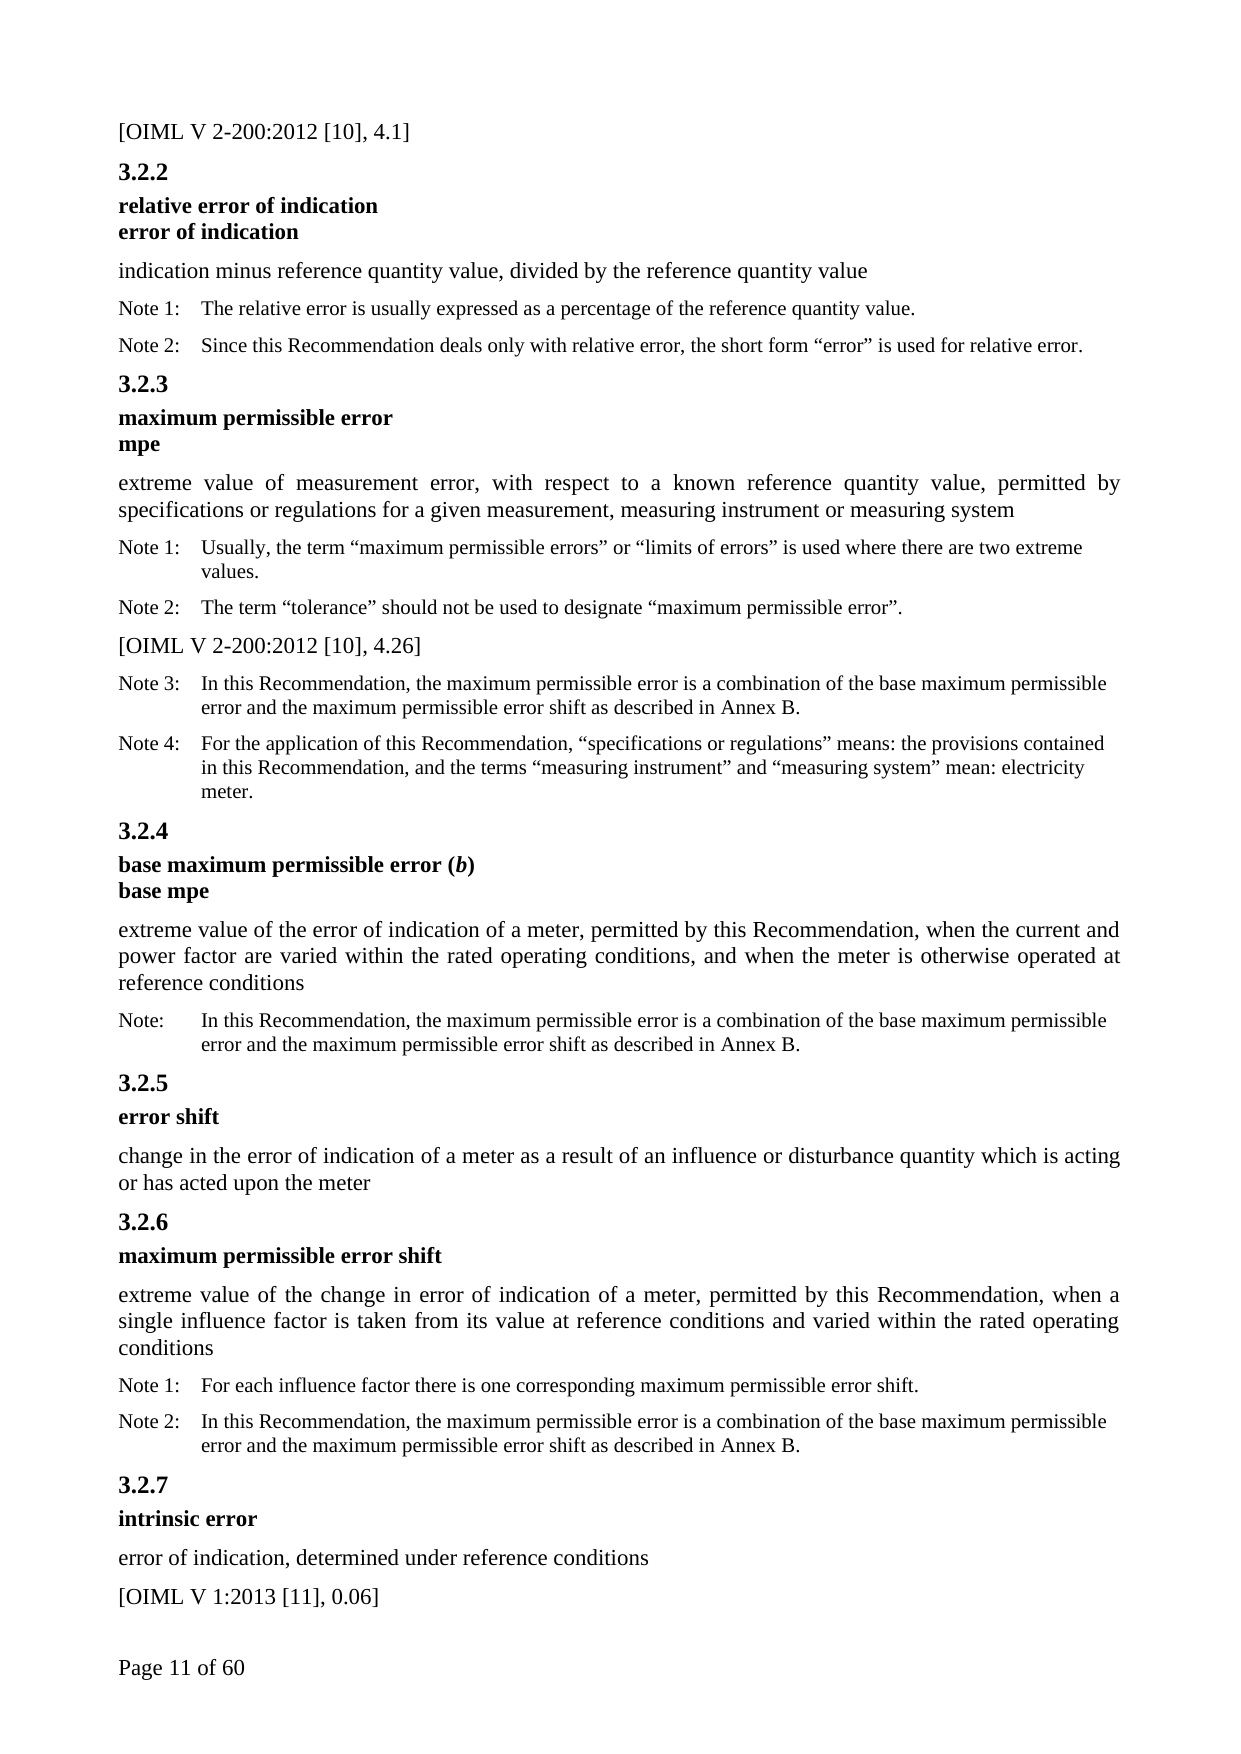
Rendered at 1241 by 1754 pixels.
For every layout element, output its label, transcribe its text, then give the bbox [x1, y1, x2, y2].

text error shift [118, 1103, 1122, 1130]
text Note 2: Since this Recommendation deals only with relative error, the short form “error” is used for relative error. [118, 333, 1122, 357]
text extreme value of the change in error of indication of a meter, permitted by this Recommendation, when a single influence factor is taken from its value at reference conditions and varied within the rated operating conditions [118, 1281, 1122, 1360]
text [OIML V 2-200:2012 [10], 4.1] [118, 118, 1122, 144]
text maximum permissible error [118, 404, 1122, 431]
text intrinsic error [118, 1505, 1122, 1531]
text mpe [118, 431, 1122, 457]
text Note 4: For the application of this Recommendation, “specifications or regulations” means: the provisions contained in this Recommendation, and the terms “measuring instrument” and “measuring system” mean: electricity meter. [118, 731, 1122, 803]
text Note 2: The term “tolerance” should not be used to designate “maximum permissible error”. [118, 595, 1122, 619]
text base mpe [118, 877, 1122, 904]
text error of indication [118, 218, 1122, 245]
text relative error of indication [118, 192, 1122, 218]
text Note 1: For each influence factor there is one corresponding maximum permissible error shift. [118, 1373, 1122, 1397]
text change in the error of indication of a meter as a result of an influence or disturbance quantity which is acting or has acted upon the meter [118, 1142, 1122, 1195]
text Note 3: In this Recommendation, the maximum permissible error is a combination of the base maximum permissible error and the maximum permissible error shift as described in Annex B. [118, 671, 1122, 719]
text Note 2: In this Recommendation, the maximum permissible error is a combination of the base maximum permissible error and the maximum permissible error shift as described in Annex B. [118, 1409, 1122, 1457]
text maximum permissible error shift [118, 1242, 1122, 1269]
text Note 1: The relative error is usually expressed as a percentage of the reference quantity value. [118, 296, 1122, 320]
text Note 1: Usually, the term “maximum permissible errors” or “limits of errors” is used where there are two extreme values. [118, 534, 1122, 583]
text [OIML V 1:2013 [11], 0.06] [118, 1583, 1122, 1609]
text error of indication, determined under reference conditions [118, 1544, 1122, 1570]
text [OIML V 2-200:2012 [10], 4.26] [118, 632, 1122, 658]
text extreme value of measurement error, with respect to a known reference quantity value, permitted by specifications or regulations for a given measurement, measuring instrument or measuring system [118, 469, 1122, 522]
text extreme value of the error of indication of a meter, permitted by this Recommendation, when the current and power factor are varied within the rated operating conditions, and when the meter is otherwise operated at reference conditions [118, 916, 1122, 995]
text Note: In this Recommendation, the maximum permissible error is a combination of the base maximum permissible error and the maximum permissible error shift as described in Annex B. [118, 1008, 1122, 1056]
text base maximum permissible error (b) [118, 851, 1122, 877]
text indication minus reference quantity value, divided by the reference quantity value [118, 257, 1122, 283]
